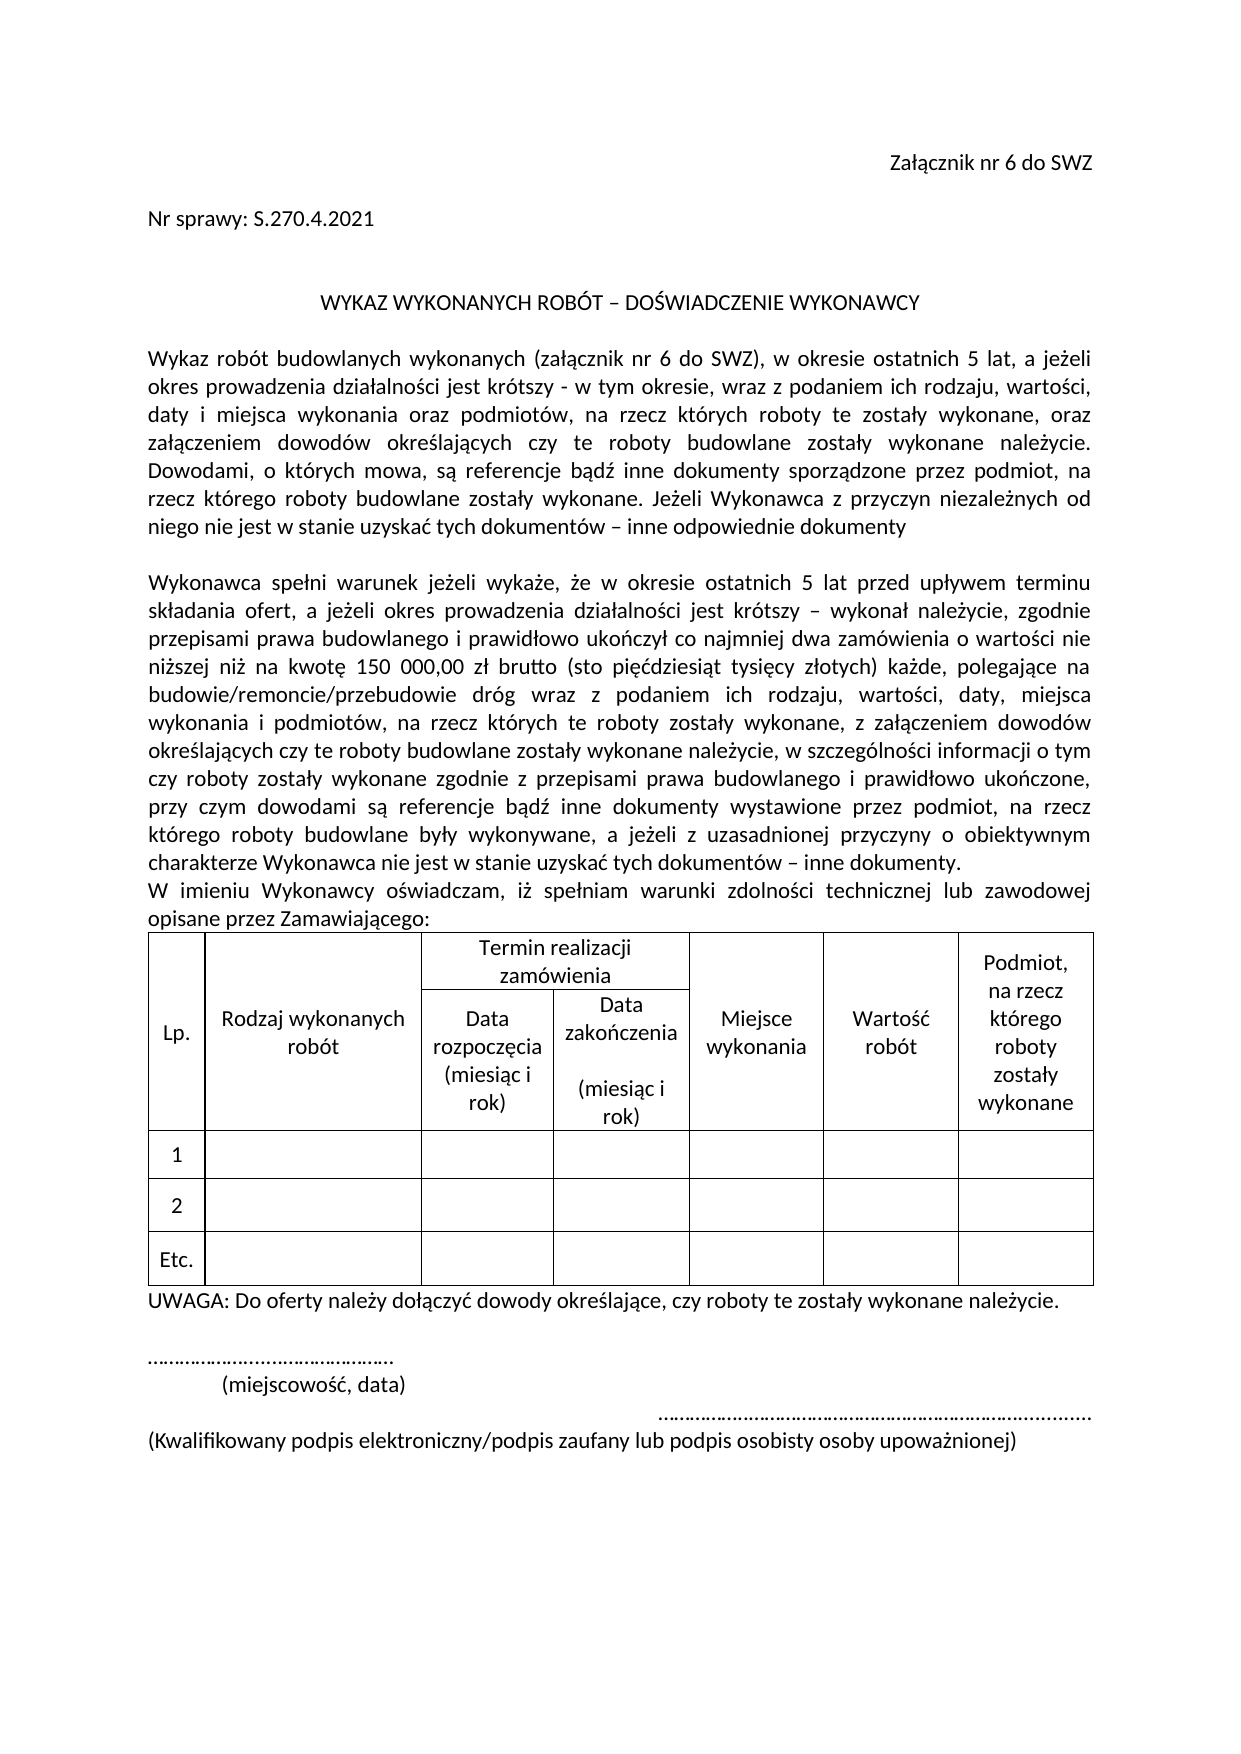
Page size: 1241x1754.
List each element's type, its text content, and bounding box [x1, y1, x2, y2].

text UWAGA: Do oferty należy dołączyć dowody określające, czy roboty te zostały wykonane należycie. [148, 1286, 1093, 1314]
table_header Podmiot, na rzecz którego roboty zostały wykonane [959, 933, 1093, 1130]
text WYKAZ WYKONANYCH ROBÓT – DOŚWIADCZENIE WYKONAWCY [148, 288, 1093, 316]
table_cell [959, 1232, 1093, 1285]
table_cell [959, 1179, 1093, 1231]
text W imieniu Wykonawcy oświadczam, iż spełniam warunki zdolności technicznej lub zawodowej opisane przez Zamawiającego: [148, 876, 1093, 932]
table_cell 2 [149, 1179, 204, 1231]
text Wykaz robót budowlanych wykonanych (załącznik nr 6 do SWZ), w okresie ostatnich 5 lat, a jeżeli okres prowadzenia działalności jest krótszy - w tym okresie, wraz z podaniem ich rodzaju, wartości, daty i miejsca wykonania oraz podmiotów, na rzecz których roboty te zostały wykonane, oraz załączeniem dowodów określających czy te roboty budowlane zostały wykonane należycie. Dowodami, o których mowa, są referencje bądź inne dokumenty sporządzone przez podmiot, na rzecz którego roboty budowlane zostały wykonane. Jeżeli Wykonawca z przyczyn niezależnych od niego nie jest w stanie uzyskać tych dokumentów – inne odpowiednie dokumenty [148, 344, 1093, 540]
table_cell Data zakończenia (miesiąc i rok) [554, 990, 689, 1130]
text Wykonawca spełni warunek jeżeli wykaże, że w okresie ostatnich 5 lat przed upływem terminu składania ofert, a jeżeli okres prowadzenia działalności jest krótszy – wykonał należycie, zgodnie przepisami prawa budowlanego i prawidłowo ukończył co najmniej dwa zamówienia o wartości nie niższej niż na kwotę 150 000,00 zł brutto (sto pięćdziesiąt tysięcy złotych) każde, polegające na budowie/remoncie/przebudowie dróg wraz z podaniem ich rodzaju, wartości, daty, miejsca wykonania i podmiotów, na rzecz których te roboty zostały wykonane, z załączeniem dowodów określających czy te roboty budowlane zostały wykonane należycie, w szczególności informacji o tym czy roboty zostały wykonane zgodnie z przepisami prawa budowlanego i prawidłowo ukończone, przy czym dowodami są referencje bądź inne dokumenty wystawione przez podmiot, na rzecz którego roboty budowlane były wykonywane, a jeżeli z uzasadnionej przyczyny o obiektywnym charakterze Wykonawca nie jest w stanie uzyskać tych dokumentów – inne dokumenty. [148, 568, 1093, 876]
text ……………….......………………… [148, 1342, 1093, 1370]
text (miejscowość, data) [148, 1370, 1093, 1398]
table_header Rodzaj wykonanych robót [206, 933, 421, 1130]
table_cell [824, 1179, 958, 1231]
text (Kwalifikowany podpis elektroniczny/podpis zaufany lub podpis osobisty osoby upoważnionej) [148, 1426, 1093, 1454]
table_cell Etc. [149, 1232, 204, 1285]
subtitle Załącznik nr 6 do SWZ [148, 148, 1093, 176]
text Nr sprawy: S.270.4.2021 [148, 204, 1093, 232]
table_cell [554, 1179, 689, 1231]
table_header Miejsce wykonania [690, 933, 823, 1130]
table_header Termin realizacji zamówienia [422, 933, 689, 989]
table_header Wartość robót [824, 933, 958, 1130]
table_cell [824, 1232, 958, 1285]
table_cell [422, 1232, 553, 1285]
table_header Lp. [149, 933, 204, 1130]
text ……………..……………………………………………............. [654, 1398, 1093, 1426]
table_cell [690, 1131, 823, 1177]
table_cell [206, 1131, 421, 1177]
table_cell [959, 1131, 1093, 1177]
table_cell [690, 1179, 823, 1231]
table_cell [554, 1232, 689, 1285]
table_cell [206, 1179, 421, 1231]
table_cell [554, 1131, 689, 1177]
table_cell [422, 1131, 553, 1177]
table_cell Data rozpoczęcia (miesiąc i rok) [422, 990, 553, 1130]
table_cell 1 [149, 1131, 204, 1177]
table_cell [422, 1179, 553, 1231]
table_cell [690, 1232, 823, 1285]
table_cell [824, 1131, 958, 1177]
table_cell [206, 1232, 421, 1285]
